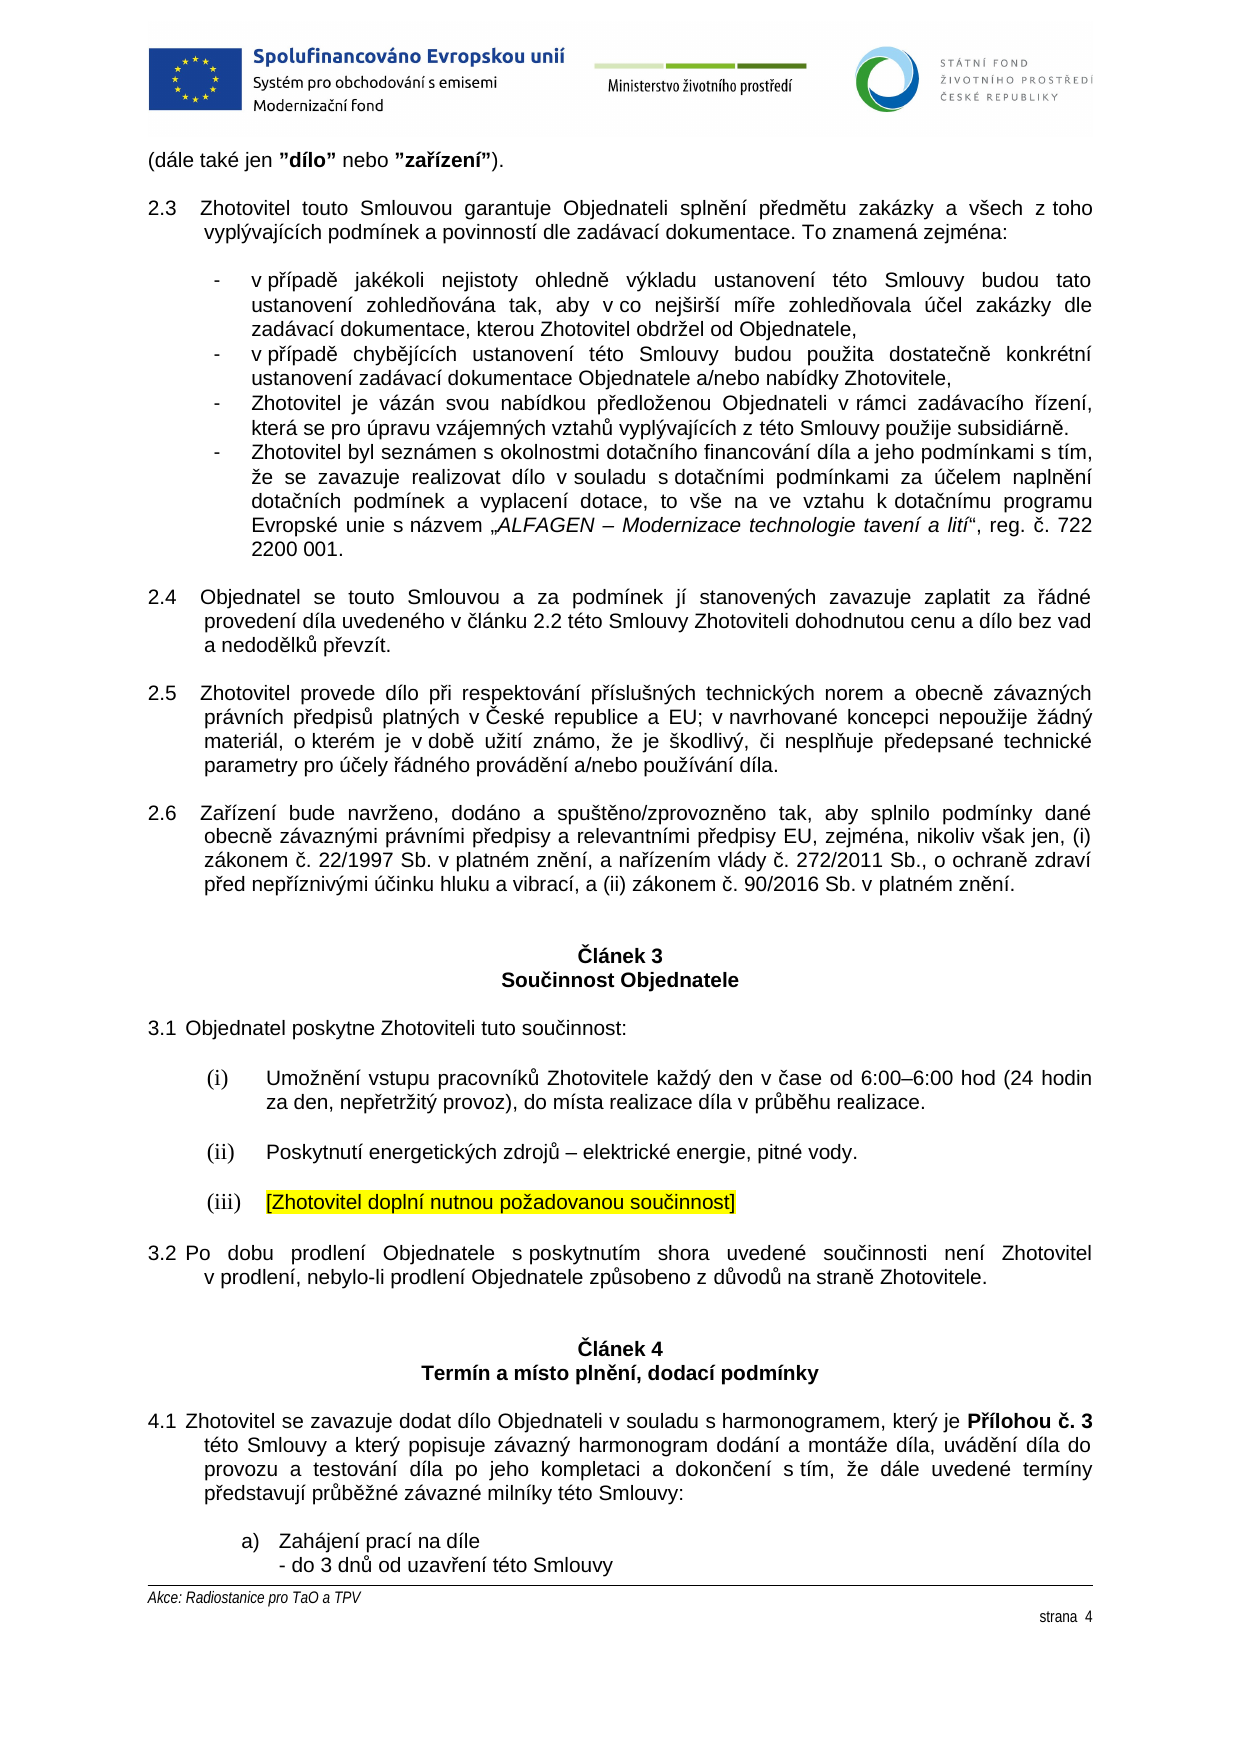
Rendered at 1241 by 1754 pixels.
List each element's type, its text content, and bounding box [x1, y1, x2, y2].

list Objednatel se touto Smlouvou a za podmínek jí stanovených zavazuje zaplatit za řádné provedení díla uvedeného v článku 2.2 této Smlouvy Zhotoviteli dohodnutou cenu a dílo bez vad a nedodělků převzít. [148, 585, 1093, 657]
list Zhotovitel touto Smlouvou garantuje Objednateli splnění předmětu zakázky a všech z toho vyplývajících podmínek a povinností dle zadávací dokumentace. To znamená zejména: [148, 196, 1093, 243]
list Zhotovitel provede dílo při respektování příslušných technických norem a obecně závazných právních předpisů platných v České republice a EU; v navrhované koncepci nepoužije žádný materiál, o kterém je v době užití známo, že je škodlivý, či nesplňuje předepsané technické parametry pro účely řádného provádění a/nebo používání díla. [148, 681, 1093, 776]
list Zhotovitel je vázán svou nabídkou předloženou Objednateli v rámci zadávacího řízení, která se pro úpravu vzájemných vztahů vyplývajících z této Smlouvy použije subsidiárně. [213, 390, 1093, 439]
text (dále také jen ”dílo” nebo ”zařízení”). [148, 148, 1093, 172]
list Zahájení prací na díle [241, 1529, 1137, 1553]
list v případě jakékoli nejistoty ohledně výkladu ustanovení této Smlouvy budou tato ustanovení zohledňována tak, aby v co nejširší míře zohledňovala účel zakázky dle zadávací dokumentace, kterou Zhotovitel obdržel od Objednatele, [213, 267, 1093, 341]
list v případě chybějících ustanovení této Smlouvy budou použita dostatečně konkrétní ustanovení zadávací dokumentace Objednatele a/nebo nabídky Zhotovitele, [213, 341, 1093, 390]
text Poskytnutí energetických zdrojů – elektrické energie, pitné vody. [207, 1138, 1093, 1164]
list Objednatel poskytne Zhotoviteli tuto součinnost: [148, 1016, 1093, 1040]
text Termín a místo plnění, dodací podmínky [148, 1361, 1093, 1385]
picture [147, 21, 1093, 137]
text - do 3 dnů od uzavření této Smlouvy [279, 1553, 1137, 1577]
list Zhotovitel se zavazuje dodat dílo Objednateli v souladu s harmonogramem, který je Přílohou č. 3 této Smlouvy a který popisuje závazný harmonogram dodání a montáže díla, uvádění díla do provozu a testování díla po jeho kompletaci a dokončení s tím, že dále uvedené termíny představují průběžné závazné milníky této Smlouvy: [148, 1409, 1093, 1505]
text Článek 3 [148, 944, 1093, 968]
text Článek 4 [148, 1337, 1093, 1361]
text Umožnění vstupu pracovníků Zhotovitele každý den v čase od 6:00–6:00 hod (24 hodin za den, nepřetržitý provoz), do místa realizace díla v průběhu realizace. [207, 1064, 1093, 1114]
list Zhotovitel byl seznámen s okolnostmi dotačního financování díla a jeho podmínkami s tím, že se zavazuje realizovat dílo v souladu s dotačními podmínkami za účelem naplnění dotačních podmínek a vyplacení dotace, to vše na ve vztahu k dotačnímu programu Evropské unie s názvem „ALFAGEN – Modernizace technologie tavení a lití“, reg. č. 722 2200 001. [213, 439, 1093, 561]
list Po dobu prodlení Objednatele s poskytnutím shora uvedené součinnosti není Zhotovitel v prodlení, nebylo-li prodlení Objednatele způsobeno z důvodů na straně Zhotovitele. [148, 1241, 1093, 1289]
text Součinnost Objednatele [148, 968, 1093, 992]
text [Zhotovitel doplní nutnou požadovanou součinnost] [207, 1188, 1093, 1215]
list Zařízení bude navrženo, dodáno a spuštěno/zprovozněno tak, aby splnilo podmínky dané obecně závaznými právními předpisy a relevantními předpisy EU, zejména, nikoliv však jen, (i) zákonem č. 22/1997 Sb. v platném znění, a nařízením vlády č. 272/2011 Sb., o ochraně zdraví před nepříznivými účinku hluku a vibrací, a (ii) zákonem č. 90/2016 Sb. v platném znění. [148, 800, 1093, 896]
